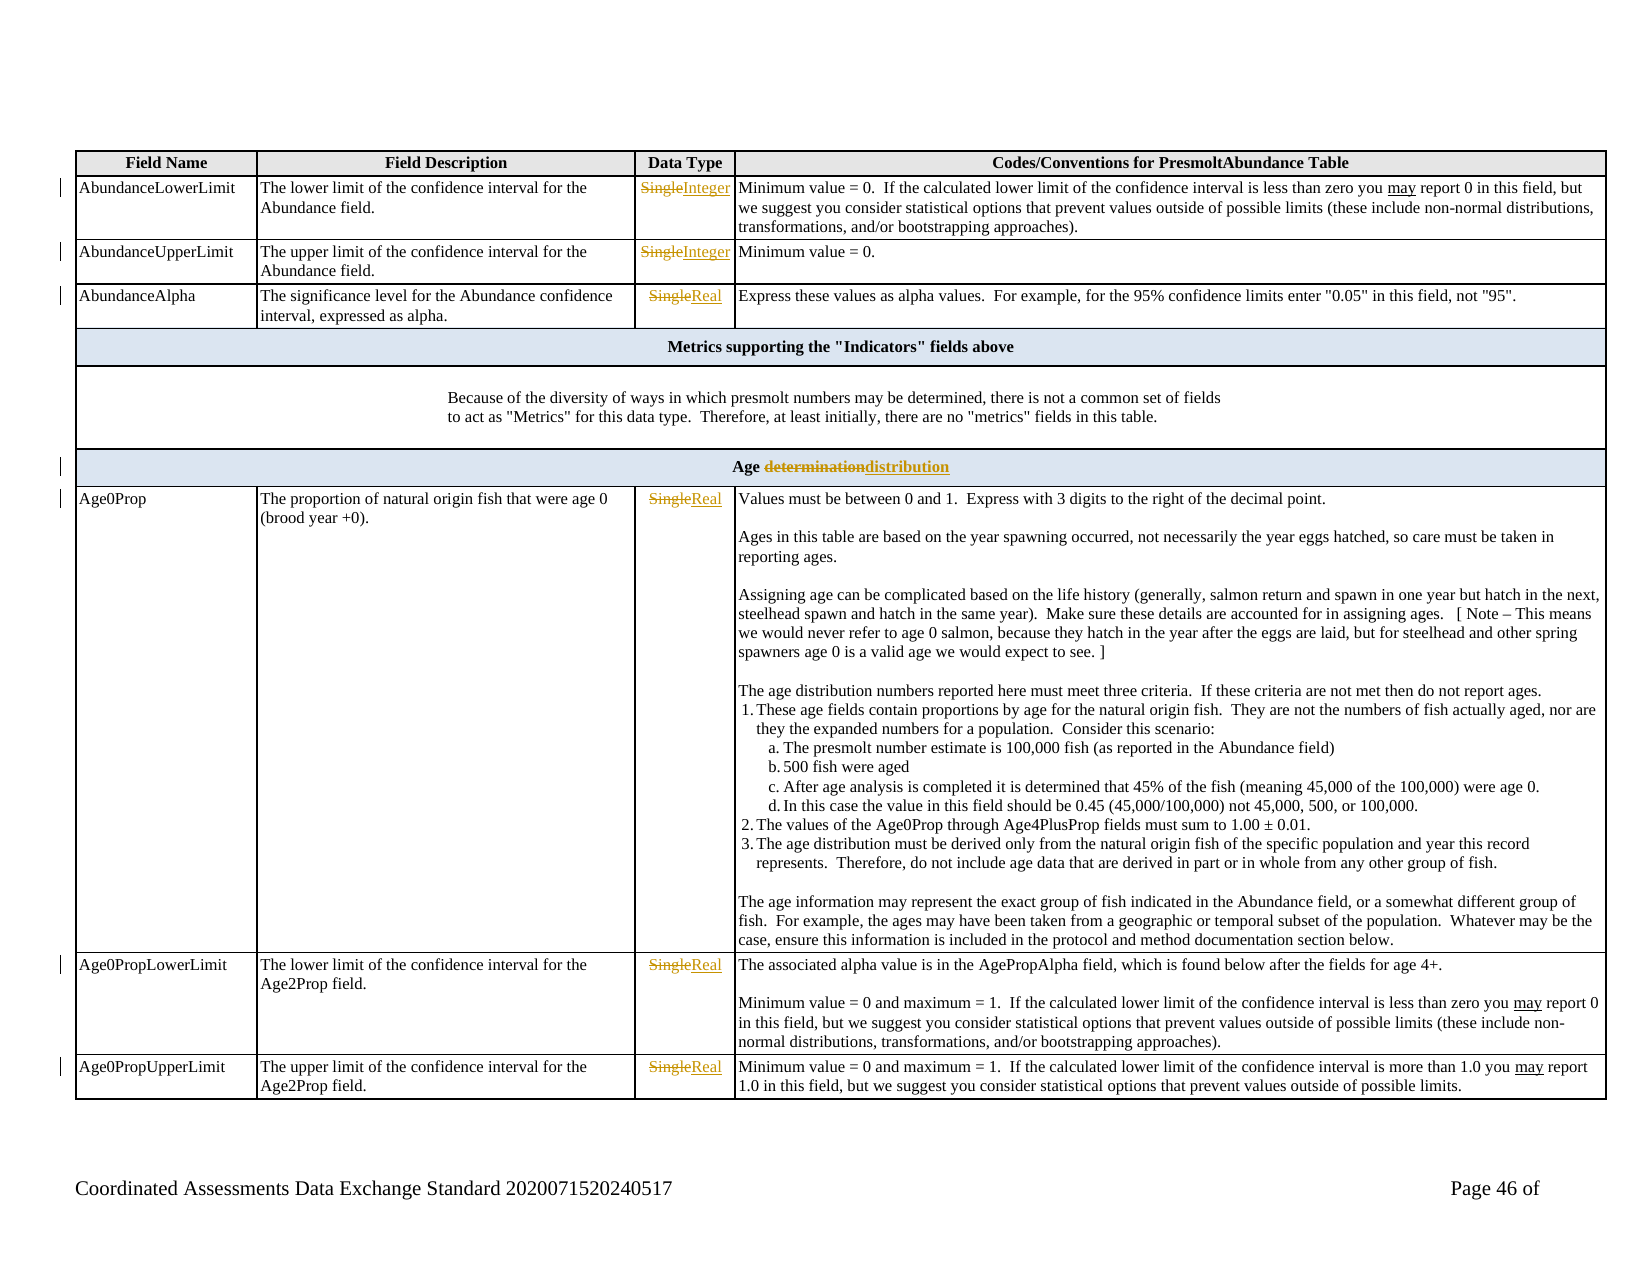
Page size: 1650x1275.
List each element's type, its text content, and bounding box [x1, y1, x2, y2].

table_cell Express these values as alpha values. For example, for the 95% confidence limits enter "0.05" in this field, not "95". [736, 285, 1605, 327]
table_cell The upper limit of the confidence interval for the Abundance field. [258, 240, 634, 283]
table_cell The upper limit of the confidence interval for the Age2Prop field. [258, 1055, 634, 1098]
table_cell The significance level for the Abundance confidence interval, expressed as alpha. [258, 285, 634, 327]
table_cell [636, 240, 734, 283]
table_header Data Type [636, 152, 734, 175]
table_cell [636, 953, 734, 1054]
table_cell Minimum value = 0. If the calculated lower limit of the confidence interval is less than zero you may report 0 in this field, but we suggest you consider statistical options that prevent values outside of possible limits (these include non-normal distributions, transformations, and/or bootstrapping approaches). [736, 177, 1605, 239]
table_cell AbundanceAlpha [77, 285, 256, 327]
table_cell Age [77, 450, 1605, 486]
table_cell Age0PropLowerLimit [77, 953, 256, 1054]
table_cell The lower limit of the confidence interval for the Abundance field. [258, 177, 634, 239]
table_header Codes/Conventions for PresmoltAbundance Table [736, 152, 1605, 175]
table_cell The associated alpha value is in the AgePropAlpha field, which is found below after the fields for age 4+. Minimum value = 0 and maximum = 1. If the calculated lower limit of the confidence interval is less than zero you may report 0 in this field, but we suggest you consider statistical options that prevent values outside of possible limits (these include non-normal distributions, transformations, and/or bootstrapping approaches). [736, 953, 1605, 1054]
table_cell [636, 487, 734, 952]
table_cell [636, 285, 734, 327]
table_header Field Name [77, 152, 256, 175]
table_cell Minimum value = 0 and maximum = 1. If the calculated lower limit of the confidence interval is more than 1.0 you may report 1.0 in this field, but we suggest you consider statistical options that prevent values outside of possible limits. [736, 1055, 1605, 1098]
table_cell The proportion of natural origin fish that were age 0 (brood year +0). [258, 487, 634, 952]
table_cell Values must be between 0 and 1. Express with 3 digits to the right of the decimal point. Ages in this table are based on the year spawning occurred, not necessarily the year eggs hatched, so care must be taken in reporting ages. Assigning age can be complicated based on the life history (generally, salmon return and spawn in one year but hatch in the next, steelhead spawn and hatch in the same year). Make sure these details are accounted for in assigning ages. [ Note – This means we would never refer to age 0 salmon, because they hatch in the year after the eggs are laid, but for steelhead and other spring spawners age 0 is a valid age we would expect to see. ] The age distribution numbers reported here must meet three criteria. If these criteria are not met then do not report ages. These age fields contain proportions by age for the natural origin fish. They are not the numbers of fish actually aged, nor are they the expanded numbers for a population. Consider this scenario: The presmolt number estimate is 100,000 fish (as reported in the Abundance field) 500 fish were aged After age analysis is completed it is determined that 45% of the fish (meaning 45,000 of the 100,000) were age 0. In this case the value in this field should be 0.45 (45,000/100,000) not 45,000, 500, or 100,000. The values of the Age0Prop through Age4PlusProp fields must sum to 1.00 ± 0.01. The age distribution must be derived only from the natural origin fish of the specific population and year this record represents. Therefore, do not include age data that are derived in part or in whole from any other group of fish. The age information may represent the exact group of fish indicated in the Abundance field, or a somewhat different group of fish. For example, the ages may have been taken from a geographic or temporal subset of the population. Whatever may be the case, ensure this information is included in the protocol and method documentation section below. [736, 487, 1605, 952]
table_cell Minimum value = 0. [736, 240, 1605, 283]
table_cell AbundanceUpperLimit [77, 240, 256, 283]
table_cell Age0PropUpperLimit [77, 1055, 256, 1098]
table_cell Metrics supporting the "Indicators" fields above [77, 329, 1605, 365]
table_cell AbundanceLowerLimit [77, 177, 256, 239]
table_cell [636, 177, 734, 239]
table_cell The lower limit of the confidence interval for the Age2Prop field. [258, 953, 634, 1054]
table_cell Because of the diversity of ways in which presmolt numbers may be determined, there is not a common set of fields to act as "Metrics" for this data type. Therefore, at least initially, there are no "metrics" fields in this table. [77, 367, 1605, 448]
table_header Field Description [258, 152, 634, 175]
table_cell Age0Prop [77, 487, 256, 952]
table_cell [636, 1055, 734, 1098]
